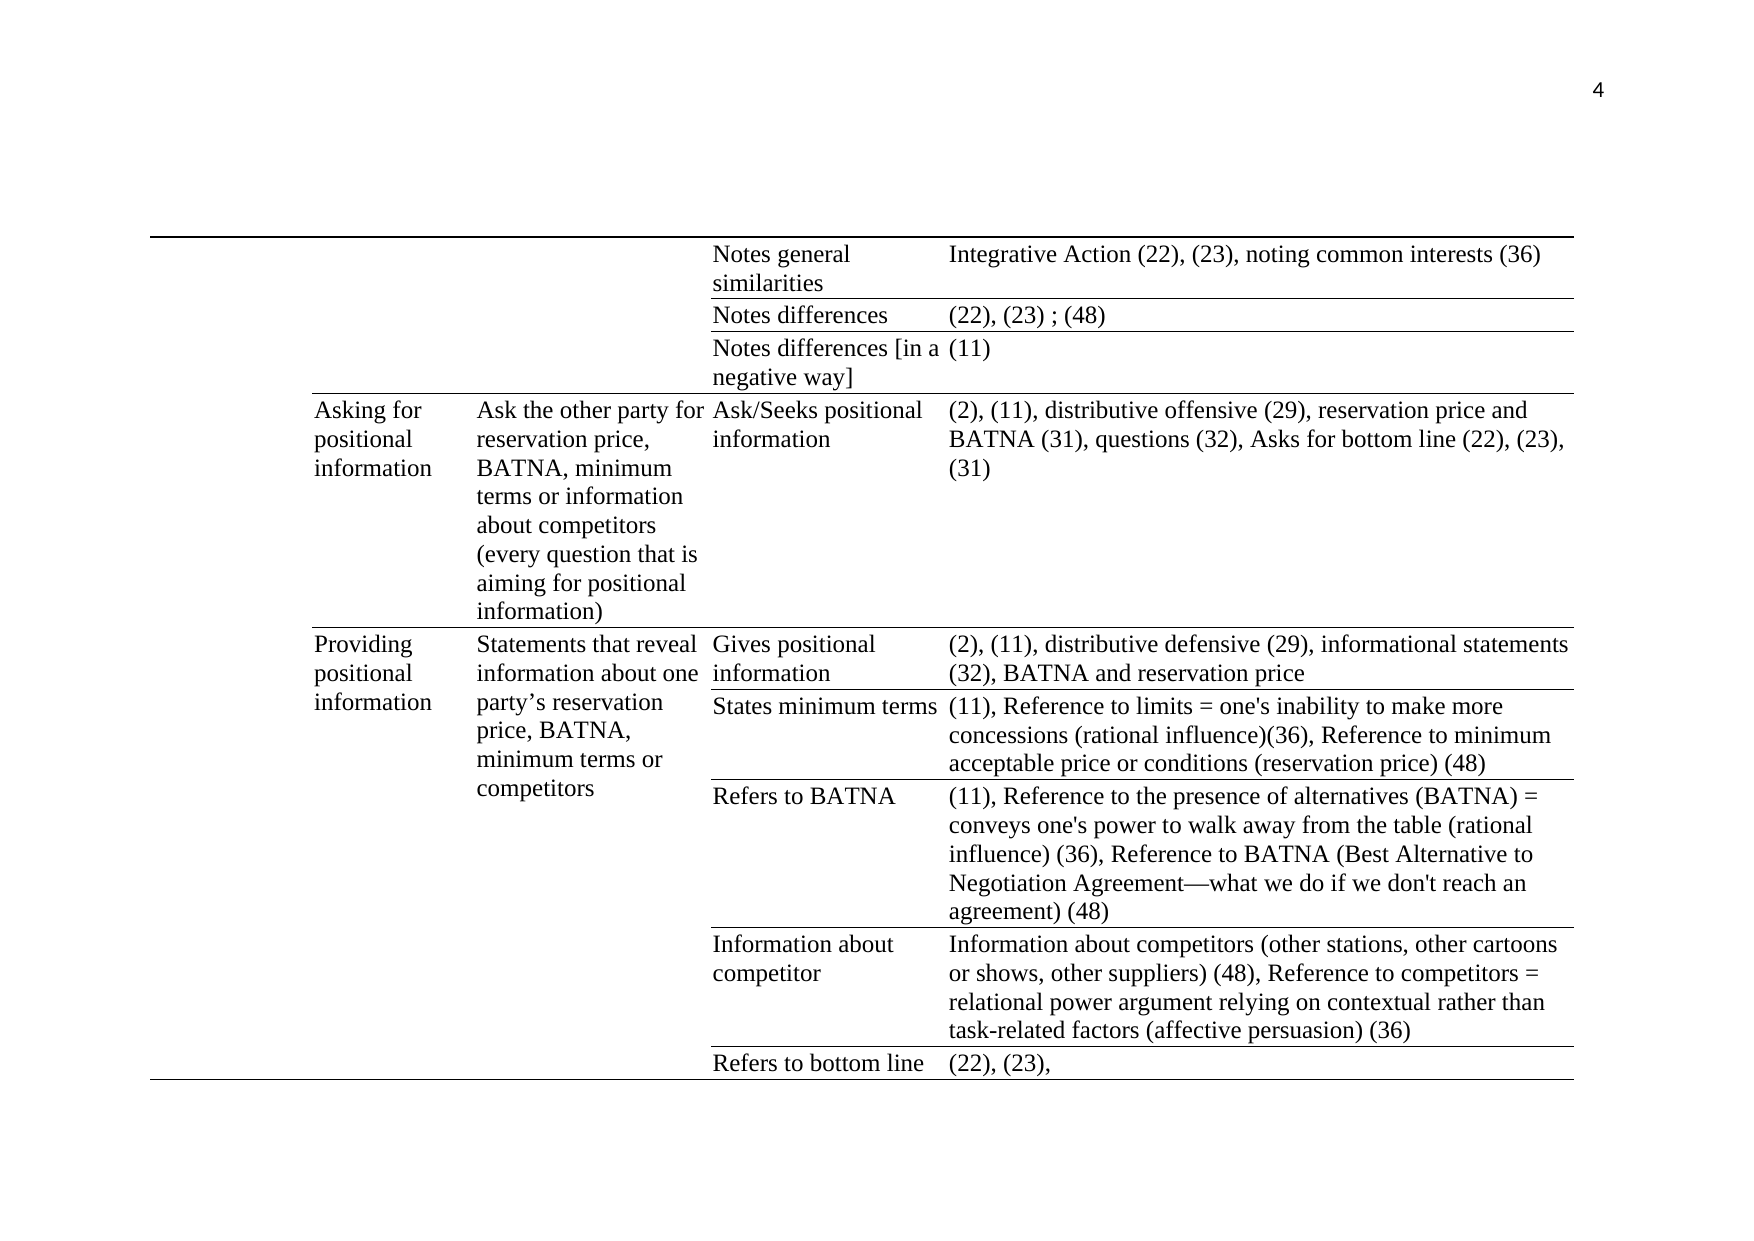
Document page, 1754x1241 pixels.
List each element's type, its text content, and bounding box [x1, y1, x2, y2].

table_cell (22), (23) ; (48) [947, 299, 1574, 331]
table_cell (11) [947, 332, 1574, 393]
table_cell Gives positional information [711, 628, 947, 688]
table_cell (11), Reference to the presence of alternatives (BATNA) = conveys one's power to walk away from the table (rational influence) (36), Reference to BATNA (Best Alternative to Negotiation Agreement—what we do if we don't reach an agreement) (48) [947, 780, 1574, 927]
table_cell (11), Reference to limits = one's inability to make more concessions (rational influence)(36), Reference to minimum acceptable price or conditions (reservation price) (48) [947, 690, 1574, 779]
table_cell Statements that reveal information about one party’s reservation price, BATNA, minimum terms or competitors [475, 628, 711, 1079]
table_cell Integrative Action (22), (23), noting common interests (36) [947, 238, 1574, 298]
table_cell Information about competitor [711, 928, 947, 1046]
table_cell (22), (23), [947, 1047, 1574, 1079]
table_cell Ask the other party for reservation price, BATNA, minimum terms or information about competitors (every question that is aiming for positional information) [475, 394, 711, 627]
table_cell Notes general similarities [711, 238, 947, 298]
table_cell (2), (11), distributive defensive (29), informational statements (32), BATNA and reservation price [947, 628, 1574, 688]
table_cell Notes differences [in a negative way] [711, 332, 947, 393]
table_cell Providing positional information [312, 628, 475, 1079]
table_cell Notes differences [711, 299, 947, 331]
table_cell Information about competitors (other stations, other cartoons or shows, other suppliers) (48), Reference to competitors = relational power argument relying on contextual rather than task-related factors (affective persuasion) (36) [947, 928, 1574, 1046]
table_cell Ask/Seeks positional information [711, 394, 947, 627]
table_cell Refers to BATNA [711, 780, 947, 927]
table_cell (2), (11), distributive offensive (29), reservation price and BATNA (31), questions (32), Asks for bottom line (22), (23), (31) [947, 394, 1574, 627]
table_cell States minimum terms [711, 690, 947, 779]
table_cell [711, 1047, 947, 1079]
table_cell Asking for positional information [312, 394, 475, 627]
